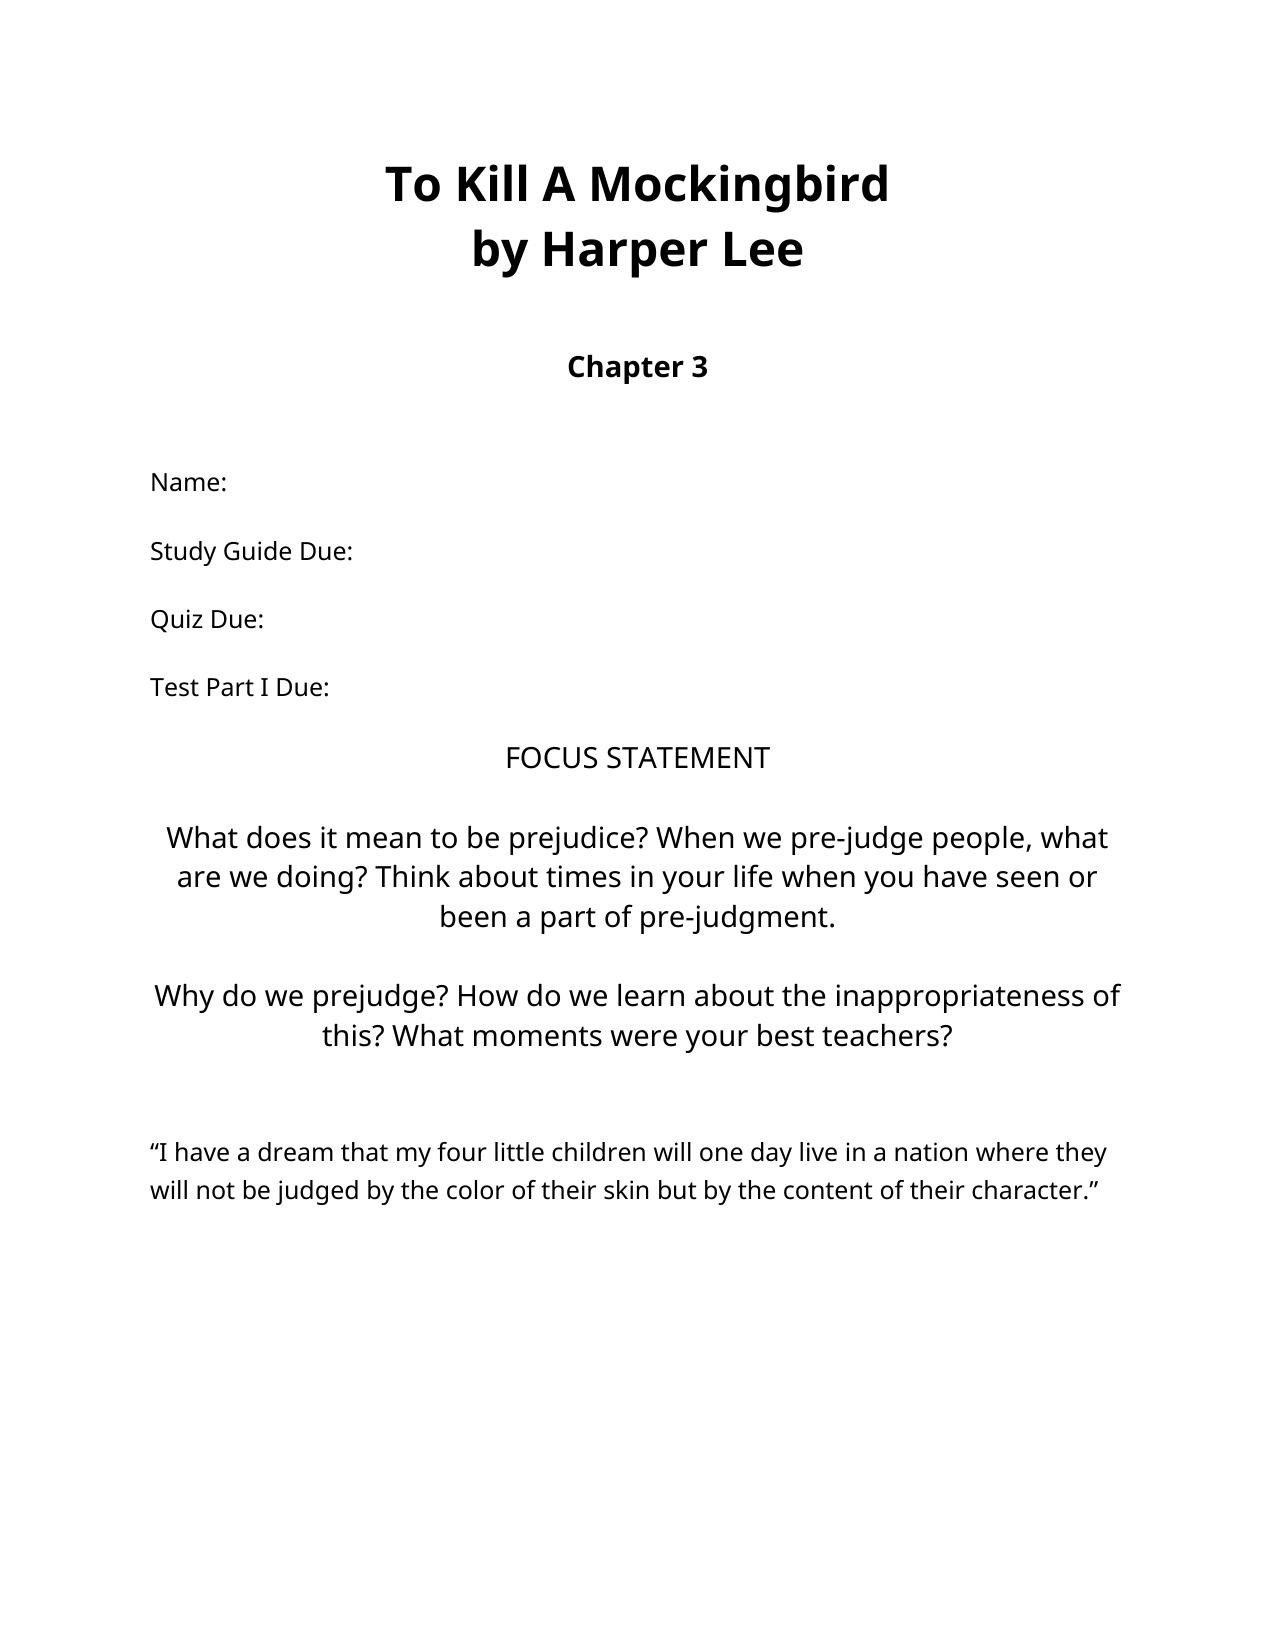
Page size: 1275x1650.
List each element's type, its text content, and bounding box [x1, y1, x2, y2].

text Why do we prejudge? How do we learn about the inappropriateness of this? What moments were your best teachers? [150, 976, 1125, 1055]
text What does it mean to be prejudice? When we pre-judge people, what are we doing? Think about times in your life when you have seen or been a part of pre-judgment. [150, 817, 1125, 936]
text Name: [150, 465, 1125, 499]
text Test Part I Due: [150, 669, 1125, 703]
text To Kill A Mockingbird [150, 150, 1125, 215]
text Study Guide Due: [150, 533, 1125, 567]
text FOCUS STATEMENT [150, 737, 1125, 777]
text Chapter 3 [150, 346, 1125, 386]
text by Harper Lee [150, 215, 1125, 281]
text Quiz Due: [150, 601, 1125, 635]
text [150, 1134, 1125, 1208]
